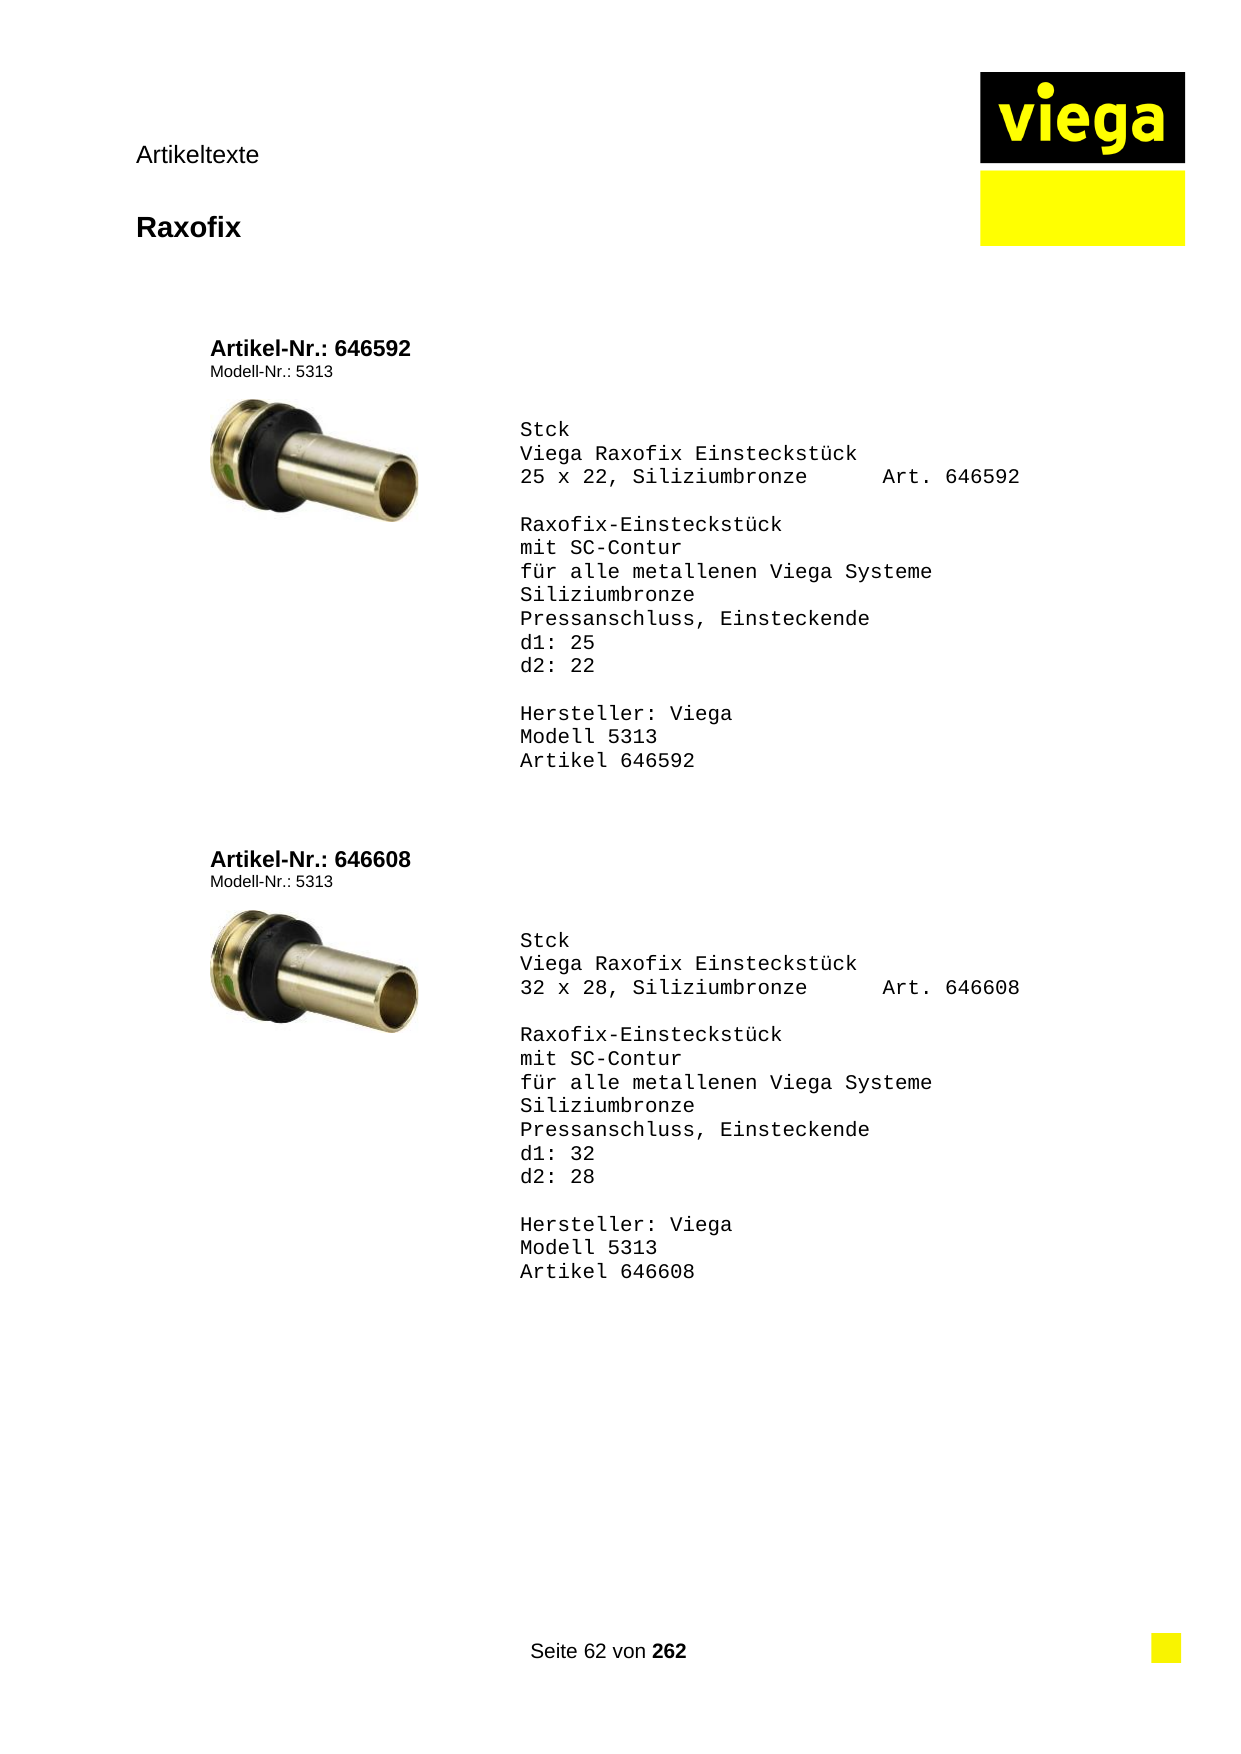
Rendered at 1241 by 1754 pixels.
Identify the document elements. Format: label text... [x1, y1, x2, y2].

text für alle metallenen Viega Systeme [520, 1072, 1181, 1095]
text mit SC-Contur [520, 1048, 1181, 1072]
text Raxofix-Einsteckstück [520, 1024, 1181, 1048]
text Pressanschluss, Einsteckende [520, 1119, 1181, 1143]
text für alle metallenen Viega Systeme [520, 561, 1181, 584]
text Siliziumbronze [520, 584, 1181, 608]
text Siliziumbronze [520, 1095, 1181, 1119]
text 25 x 22, Siliziumbronze Art. 646592 [520, 466, 1181, 490]
text d2: 22 [520, 655, 1181, 679]
text Hersteller: Viega [520, 703, 1181, 726]
picture [210, 910, 419, 1033]
text Viega Raxofix Einsteckstück [520, 953, 1181, 977]
text Pressanschluss, Einsteckende [520, 608, 1181, 632]
text Hersteller: Viega [520, 1213, 1181, 1237]
text Artikel-Nr.: 646608 [210, 846, 1181, 872]
text Artikel-Nr.: 646592 [210, 335, 1181, 361]
text mit SC-Contur [520, 537, 1181, 561]
text d1: 25 [520, 632, 1181, 655]
text d1: 32 [520, 1143, 1181, 1166]
text Modell 5313 [520, 726, 1181, 750]
text Raxofix-Einsteckstück [520, 513, 1181, 537]
text Viega Raxofix Einsteckstück [520, 443, 1181, 466]
text Modell-Nr.: 5313 [210, 361, 1181, 381]
text Stck [520, 930, 1181, 953]
text Modell 5313 [520, 1237, 1181, 1261]
picture [1151, 1633, 1182, 1663]
text 32 x 28, Siliziumbronze Art. 646608 [520, 977, 1181, 1001]
text Artikel 646592 [520, 750, 1181, 774]
text Artikel 646608 [520, 1261, 1181, 1284]
text Modell-Nr.: 5313 [210, 872, 1181, 891]
text d2: 28 [520, 1166, 1181, 1190]
text Stck [520, 419, 1181, 443]
picture [980, 72, 1186, 246]
picture [210, 399, 419, 522]
